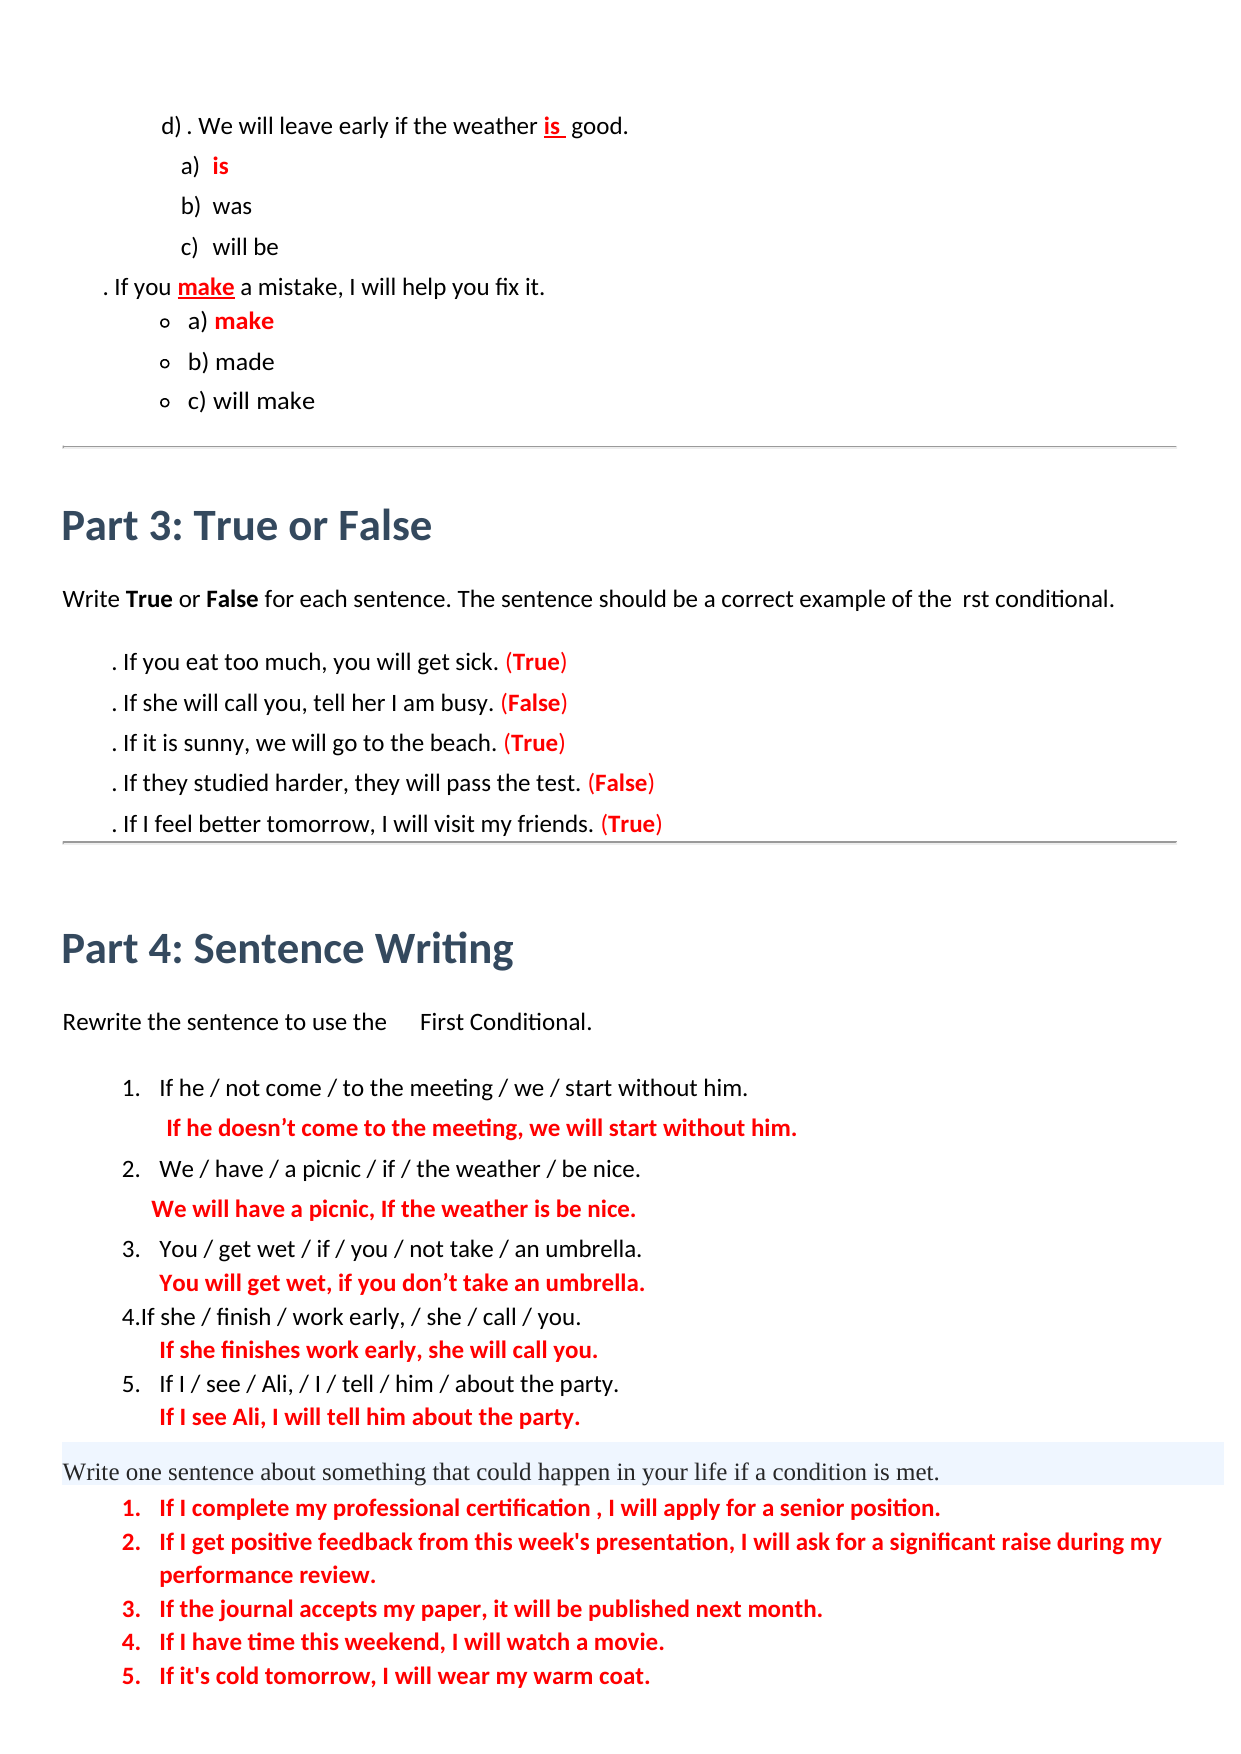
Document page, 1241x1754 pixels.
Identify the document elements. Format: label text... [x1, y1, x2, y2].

list You / get wet / if / you / not take / an umbrella. [122, 1233, 1179, 1264]
list was [181, 190, 1179, 221]
text . If it is sunny, we will go to the beach. (True) [111, 727, 1179, 758]
text . If you make a mistake, I will help you fix it. [62, 271, 1224, 302]
list If she / finish / work early, / she / call / you. [122, 1301, 1224, 1331]
list If I get positive feedback from this week's presentation, I will ask for a significant raise during my performance review. [122, 1526, 1216, 1590]
list . We will leave early if the weather is good. [161, 110, 1179, 140]
list We / have / a picnic / if / the weather / be nice. [122, 1153, 1179, 1183]
text . If you eat too much, you will get sick. (True) [111, 647, 1179, 677]
text If he doesn’t come to the meeting, we will start without him. [112, 1113, 1179, 1143]
text Write True or False for each sentence. The sentence should be a correct example of the rst conditional. [62, 583, 1179, 613]
list If the journal accepts my paper, it will be published next month. [122, 1593, 1216, 1623]
list You will get wet, if you don’t take an umbrella. [159, 1267, 1179, 1298]
subtitle Part 4: Sentence Writing [61, 920, 1216, 974]
list If she finishes work early, she will call you. [159, 1334, 1179, 1365]
list If I have time this weekend, I will watch a movie. [122, 1626, 1216, 1657]
text We will have a picnic, If the weather is be nice. [112, 1193, 1179, 1224]
list If I see Ali, I will tell him about the party. [159, 1401, 1179, 1432]
list If I complete my professional certification , I will apply for a senior position. [122, 1492, 1216, 1523]
text . If they studied harder, they will pass the test. (False) [111, 767, 1179, 798]
list is [181, 150, 1179, 181]
list If he / not come / to the meeting / we / start without him. [122, 1072, 1179, 1103]
text Rewrite the sentence to use the First Conditional. [62, 1006, 1224, 1036]
list will be [181, 231, 1179, 261]
text . If I feel better tomorrow, I will visit my friends. (True) [111, 808, 1179, 838]
text Write one sentence about something that could happen in your life if a condition is met. [62, 1442, 1224, 1485]
list If I / see / Ali, / I / tell / him / about the party. [122, 1368, 1179, 1398]
text . If she will call you, tell her I am busy. (False) [111, 687, 1179, 717]
subtitle Part 3: True or False [61, 497, 1216, 552]
list If it's cold tomorrow, I will wear my warm coat. [122, 1660, 1216, 1690]
